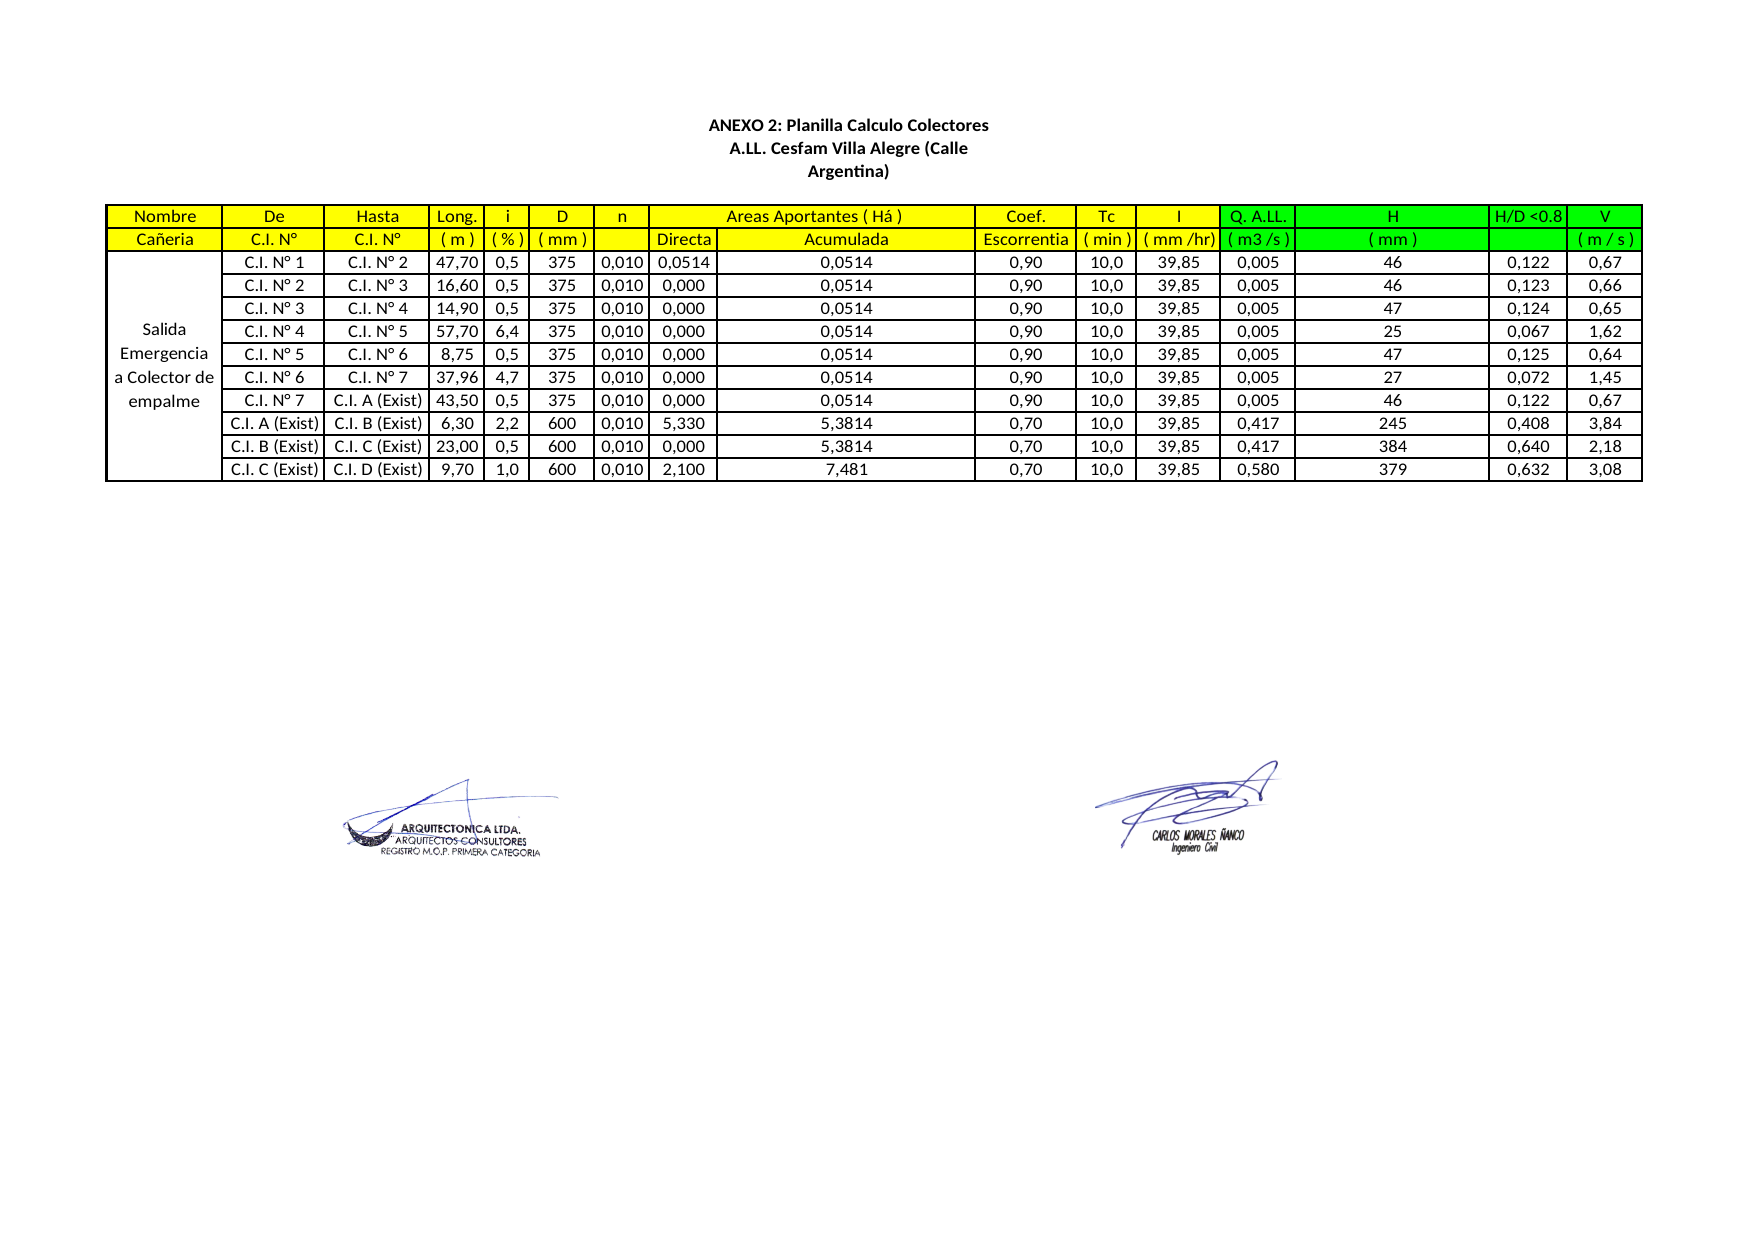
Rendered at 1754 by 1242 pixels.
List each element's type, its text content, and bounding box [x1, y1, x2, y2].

table_cell 1,62 [1568, 321, 1641, 342]
table_cell 0,5 [485, 252, 528, 273]
table_cell ( mm ) [530, 229, 593, 250]
table_cell C.I. N° 6 [223, 367, 323, 388]
table_cell 0,122 [1490, 252, 1566, 273]
table_cell 39,85 [1137, 367, 1219, 388]
table_cell ( m ) [430, 229, 483, 250]
table_cell 0,90 [976, 344, 1075, 365]
table_cell 0,640 [1490, 436, 1566, 457]
table_cell 0,010 [595, 344, 648, 365]
table_cell C.I. C (Exist) [223, 459, 323, 480]
table_header De [223, 206, 323, 227]
table_cell ( min ) [1077, 229, 1135, 250]
table_cell 375 [530, 321, 593, 342]
table_cell Salida Emergencia a Colector de empalme [108, 252, 221, 480]
table_cell 10,0 [1077, 413, 1135, 434]
table_cell 0,072 [1490, 367, 1566, 388]
table_cell 47 [1296, 344, 1488, 365]
table_cell 375 [530, 390, 593, 411]
table_cell 0,70 [976, 459, 1075, 480]
table_cell 10,0 [1077, 436, 1135, 457]
table_cell 0,124 [1490, 298, 1566, 319]
table_cell 0,005 [1221, 367, 1294, 388]
table_cell 0,64 [1568, 344, 1641, 365]
table_cell C.I. N° [223, 229, 323, 250]
table_cell 0,0514 [718, 298, 974, 319]
table_cell ( % ) [485, 229, 528, 250]
table_header n [595, 206, 648, 227]
table_cell 0,0514 [718, 390, 974, 411]
table_cell 2,18 [1568, 436, 1641, 457]
table_cell 2,100 [650, 459, 716, 480]
table_cell 39,85 [1137, 321, 1219, 342]
table_cell 2,2 [485, 413, 528, 434]
table_cell 39,85 [1137, 344, 1219, 365]
table_cell ( mm /hr) [1137, 229, 1219, 250]
table_cell 7,481 [718, 459, 974, 480]
table_cell 5,3814 [718, 413, 974, 434]
table_cell 0,005 [1221, 275, 1294, 296]
table_cell C.I. C (Exist) [325, 436, 428, 457]
table_cell Cañeria [108, 229, 221, 250]
table_cell C.I. N° 3 [325, 275, 428, 296]
table_cell 0,010 [595, 367, 648, 388]
table_cell 46 [1296, 252, 1488, 273]
table_header H [1296, 206, 1488, 227]
table_cell 0,70 [976, 436, 1075, 457]
table_cell 600 [530, 459, 593, 480]
table_cell 0,5 [485, 436, 528, 457]
table_cell 10,0 [1077, 459, 1135, 480]
table_cell 27 [1296, 367, 1488, 388]
table_cell 0,010 [595, 413, 648, 434]
table_cell 47,70 [430, 252, 483, 273]
table_cell 0,67 [1568, 390, 1641, 411]
table_header H/D <0.8 [1490, 206, 1566, 227]
table_cell 47 [1296, 298, 1488, 319]
table_cell 375 [530, 344, 593, 365]
table_cell 384 [1296, 436, 1488, 457]
table_cell [595, 229, 648, 250]
table_cell 10,0 [1077, 344, 1135, 365]
table_cell ( m / s ) [1568, 229, 1641, 250]
table_header I [1137, 206, 1219, 227]
table_header i [485, 206, 528, 227]
table_cell 245 [1296, 413, 1488, 434]
table_cell 10,0 [1077, 252, 1135, 273]
table_cell 46 [1296, 275, 1488, 296]
table_cell C.I. B (Exist) [325, 413, 428, 434]
table_cell 5,330 [650, 413, 716, 434]
table_cell C.I. N° 2 [223, 275, 323, 296]
table_cell 0,010 [595, 390, 648, 411]
table_header Hasta [325, 206, 428, 227]
table_cell 39,85 [1137, 298, 1219, 319]
table_cell 39,85 [1137, 413, 1219, 434]
table_cell 0,010 [595, 436, 648, 457]
table_cell 0,66 [1568, 275, 1641, 296]
table_cell 0,005 [1221, 344, 1294, 365]
table_cell 0,0514 [718, 321, 974, 342]
table_cell 0,010 [595, 275, 648, 296]
table_cell 14,90 [430, 298, 483, 319]
table_cell 375 [530, 252, 593, 273]
table_cell C.I. N° 7 [325, 367, 428, 388]
table_cell 0,90 [976, 321, 1075, 342]
table_header Nombre [108, 206, 221, 227]
table_cell C.I. N° 4 [223, 321, 323, 342]
table_cell C.I. A (Exist) [325, 390, 428, 411]
table_cell C.I. N° 5 [223, 344, 323, 365]
table_cell 0,417 [1221, 436, 1294, 457]
table_cell 10,0 [1077, 275, 1135, 296]
table_cell 0,580 [1221, 459, 1294, 480]
table_cell 375 [530, 367, 593, 388]
table_cell ( m3 /s ) [1221, 229, 1294, 250]
table_cell Acumulada [718, 229, 974, 250]
table_cell C.I. N° 6 [325, 344, 428, 365]
table_cell 39,85 [1137, 436, 1219, 457]
table_cell 39,85 [1137, 459, 1219, 480]
table_cell 0,010 [595, 298, 648, 319]
table_cell 9,70 [430, 459, 483, 480]
table_cell 0,5 [485, 390, 528, 411]
table_cell 0,70 [976, 413, 1075, 434]
table_cell 0,000 [650, 321, 716, 342]
table_cell 43,50 [430, 390, 483, 411]
table_cell C.I. N° 1 [223, 252, 323, 273]
table_cell 0,0514 [650, 252, 716, 273]
table_cell 0,90 [976, 367, 1075, 388]
table_cell [1490, 229, 1566, 250]
table_cell 57,70 [430, 321, 483, 342]
table_header Q. A.LL. [1221, 206, 1294, 227]
table_cell 10,0 [1077, 390, 1135, 411]
table_cell 0,0514 [718, 252, 974, 273]
table_cell 16,60 [430, 275, 483, 296]
table_cell Escorrentia [976, 229, 1075, 250]
table_cell 0,005 [1221, 390, 1294, 411]
table_cell 0,5 [485, 344, 528, 365]
table_cell C.I. N° 2 [325, 252, 428, 273]
table_cell 10,0 [1077, 367, 1135, 388]
table_cell 23,00 [430, 436, 483, 457]
table_cell C.I. N° 7 [223, 390, 323, 411]
table_cell 0,000 [650, 390, 716, 411]
table_cell Directa [650, 229, 716, 250]
table_cell 375 [530, 275, 593, 296]
table_cell 0,632 [1490, 459, 1566, 480]
table_cell 0,067 [1490, 321, 1566, 342]
table_cell 0,123 [1490, 275, 1566, 296]
table_cell 0,000 [650, 275, 716, 296]
table_cell 3,08 [1568, 459, 1641, 480]
table_cell 8,75 [430, 344, 483, 365]
table_cell 0,010 [595, 321, 648, 342]
table_cell 0,67 [1568, 252, 1641, 273]
table_cell 25 [1296, 321, 1488, 342]
table_header V [1568, 206, 1641, 227]
table_cell 600 [530, 413, 593, 434]
table_cell 0,90 [976, 275, 1075, 296]
table_cell 600 [530, 436, 593, 457]
table_cell C.I. N° 4 [325, 298, 428, 319]
table_cell 39,85 [1137, 252, 1219, 273]
table_cell 0,010 [595, 459, 648, 480]
table_cell C.I. B (Exist) [223, 436, 323, 457]
table_cell 1,45 [1568, 367, 1641, 388]
table_cell 0,005 [1221, 321, 1294, 342]
table_cell 0,005 [1221, 252, 1294, 273]
table_cell 39,85 [1137, 390, 1219, 411]
table_cell 0,125 [1490, 344, 1566, 365]
table_cell 0,010 [595, 252, 648, 273]
table_cell 5,3814 [718, 436, 974, 457]
table_cell 10,0 [1077, 298, 1135, 319]
table_cell 0,005 [1221, 298, 1294, 319]
table_header Long. [430, 206, 483, 227]
table_cell 0,90 [976, 298, 1075, 319]
table_cell 1,0 [485, 459, 528, 480]
table_cell 379 [1296, 459, 1488, 480]
text ANEXO 2: Planilla Calculo Colectores A.LL. Cesfam Villa Alegre (Calle Argentina) [689, 114, 1008, 182]
table_cell 0,0514 [718, 367, 974, 388]
table_cell 0,5 [485, 275, 528, 296]
table_cell 0,90 [976, 390, 1075, 411]
table_header Tc [1077, 206, 1135, 227]
table_header Areas Aportantes ( Há ) [650, 206, 974, 227]
table_cell 375 [530, 298, 593, 319]
table_cell 37,96 [430, 367, 483, 388]
table_cell 0,000 [650, 298, 716, 319]
table_cell C.I. N° 3 [223, 298, 323, 319]
table_cell 6,4 [485, 321, 528, 342]
table_cell 3,84 [1568, 413, 1641, 434]
table_cell C.I. A (Exist) [223, 413, 323, 434]
table_header D [530, 206, 593, 227]
table_cell 4,7 [485, 367, 528, 388]
table_cell C.I. N° [325, 229, 428, 250]
table_cell 0,65 [1568, 298, 1641, 319]
table_cell 0,5 [485, 298, 528, 319]
table_cell 0,122 [1490, 390, 1566, 411]
table_cell 0,0514 [718, 344, 974, 365]
table_cell 0,0514 [718, 275, 974, 296]
table_cell 0,417 [1221, 413, 1294, 434]
table_cell C.I. N° 5 [325, 321, 428, 342]
table_cell ( mm ) [1296, 229, 1488, 250]
table_cell 0,408 [1490, 413, 1566, 434]
table_cell 0,000 [650, 436, 716, 457]
table_cell 0,000 [650, 367, 716, 388]
table_cell 46 [1296, 390, 1488, 411]
table_cell 0,90 [976, 252, 1075, 273]
table_cell 0,000 [650, 344, 716, 365]
table_cell 10,0 [1077, 321, 1135, 342]
table_cell 6,30 [430, 413, 483, 434]
table_header Coef. [976, 206, 1075, 227]
picture [339, 775, 565, 861]
table_cell 39,85 [1137, 275, 1219, 296]
table_cell C.I. D (Exist) [325, 459, 428, 480]
picture [1095, 756, 1282, 859]
